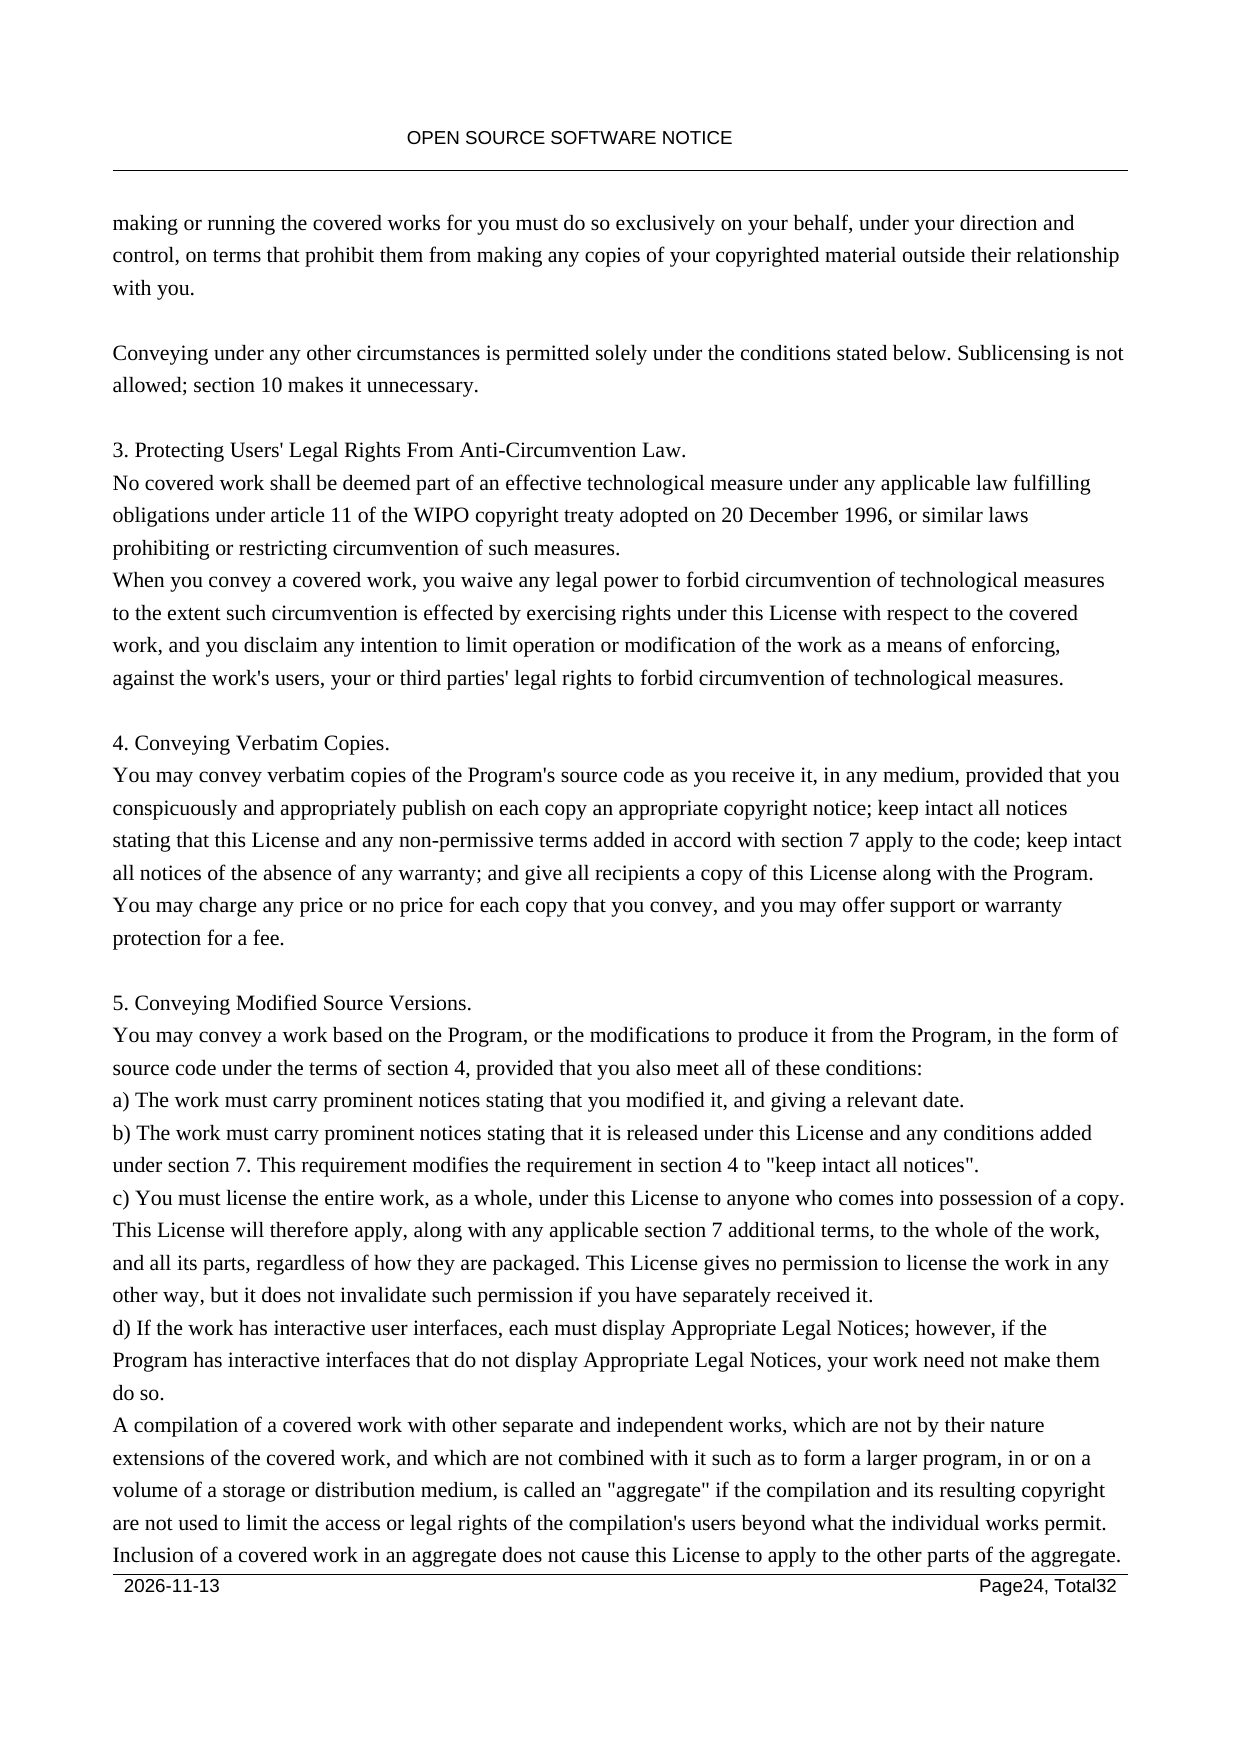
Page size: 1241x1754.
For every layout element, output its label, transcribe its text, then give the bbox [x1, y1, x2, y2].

text b) The work must carry prominent notices stating that it is released under this License and any conditions added under section 7. This requirement modifies the requirement in section 4 to "keep intact all notices". [112, 1116, 1128, 1181]
text 5. Conveying Modified Source Versions. [112, 986, 1128, 1019]
text No covered work shall be deemed part of an effective technological measure under any applicable law fulfilling obligations under article 11 of the WIPO copyright treaty adopted on 20 December 1996, or similar laws prohibiting or restricting circumvention of such measures. [112, 466, 1128, 564]
text a) The work must carry prominent notices stating that you modified it, and giving a relevant date. [112, 1084, 1128, 1116]
text c) You must license the entire work, as a whole, under this License to anyone who comes into possession of a copy. This License will therefore apply, along with any applicable section 7 additional terms, to the whole of the work, and all its parts, regardless of how they are packaged. This License gives no permission to license the work in any other way, but it does not invalidate such permission if you have separately received it. [112, 1181, 1128, 1311]
text A compilation of a covered work with other separate and independent works, which are not by their nature extensions of the covered work, and which are not combined with it such as to form a larger program, in or on a volume of a storage or distribution medium, is called an "aggregate" if the compilation and its resulting copyright are not used to limit the access or legal rights of the compilation's users beyond what the individual works permit. Inclusion of a covered work in an aggregate does not cause this License to apply to the other parts of the aggregate. [112, 1409, 1128, 1571]
text You may convey a work based on the Program, or the modifications to produce it from the Program, in the form of source code under the terms of section 4, provided that you also meet all of these conditions: [112, 1019, 1128, 1084]
text Conveying under any other circumstances is permitted solely under the conditions stated below. Sublicensing is not allowed; section 10 makes it unnecessary. [112, 336, 1128, 401]
text You may charge any price or no price for each copy that you convey, and you may offer support or warranty protection for a fee. [112, 889, 1128, 954]
text 3. Protecting Users' Legal Rights From Anti-Circumvention Law. [112, 434, 1128, 466]
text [112, 206, 1128, 304]
text You may convey verbatim copies of the Program's source code as you receive it, in any medium, provided that you conspicuously and appropriately publish on each copy an appropriate copyright notice; keep intact all notices stating that this License and any non-permissive terms added in accord with section 7 apply to the code; keep intact all notices of the absence of any warranty; and give all recipients a copy of this License along with the Program. [112, 759, 1128, 889]
text When you convey a covered work, you waive any legal power to forbid circumvention of technological measures to the extent such circumvention is effected by exercising rights under this License with respect to the covered work, and you disclaim any intention to limit operation or modification of the work as a means of enforcing, against the work's users, your or third parties' legal rights to forbid circumvention of technological measures. [112, 564, 1128, 694]
text 4. Conveying Verbatim Copies. [112, 726, 1128, 759]
text d) If the work has interactive user interfaces, each must display Appropriate Legal Notices; however, if the Program has interactive interfaces that do not display Appropriate Legal Notices, your work need not make them do so. [112, 1311, 1128, 1409]
